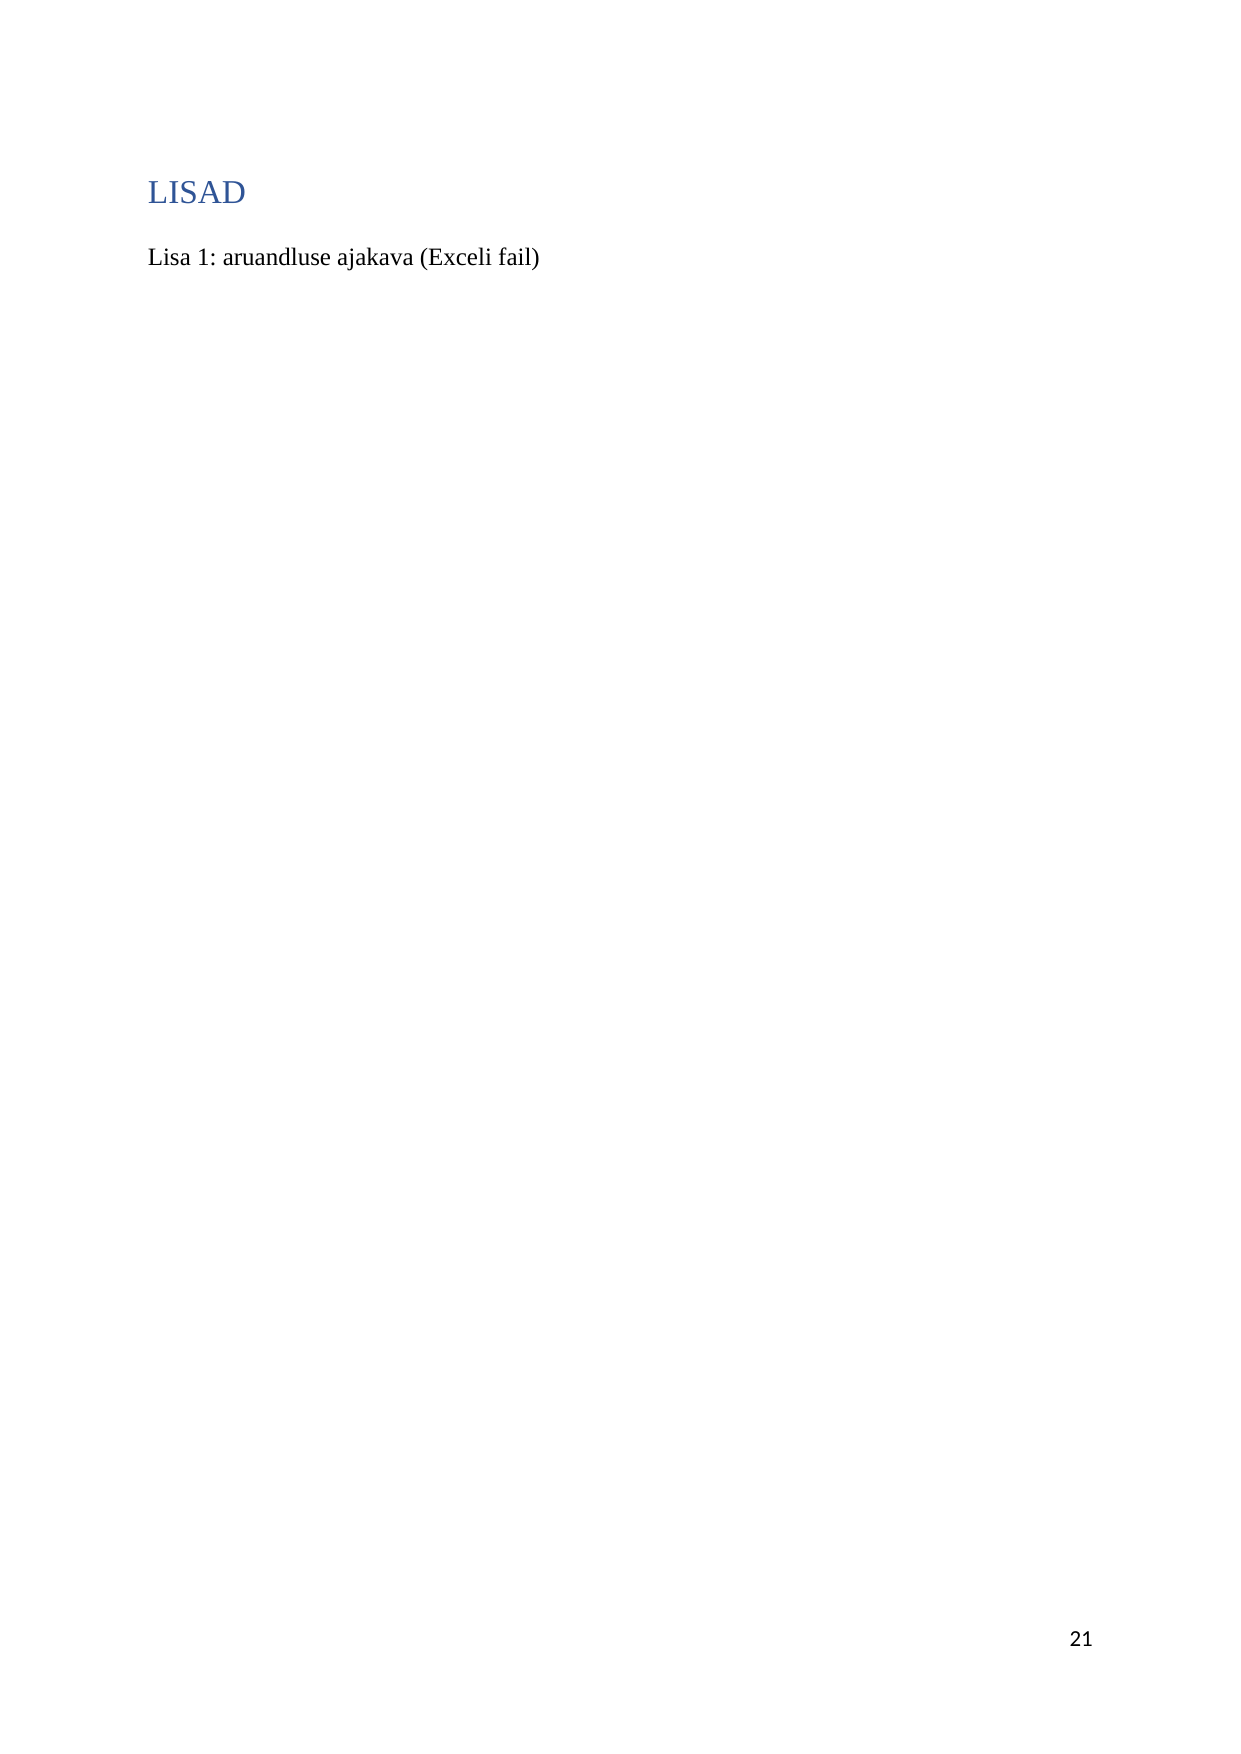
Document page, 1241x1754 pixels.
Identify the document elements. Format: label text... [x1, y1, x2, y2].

subtitle LISAD [148, 173, 1092, 211]
text Lisa 1: aruandluse ajakava (Exceli fail) [148, 242, 1092, 271]
